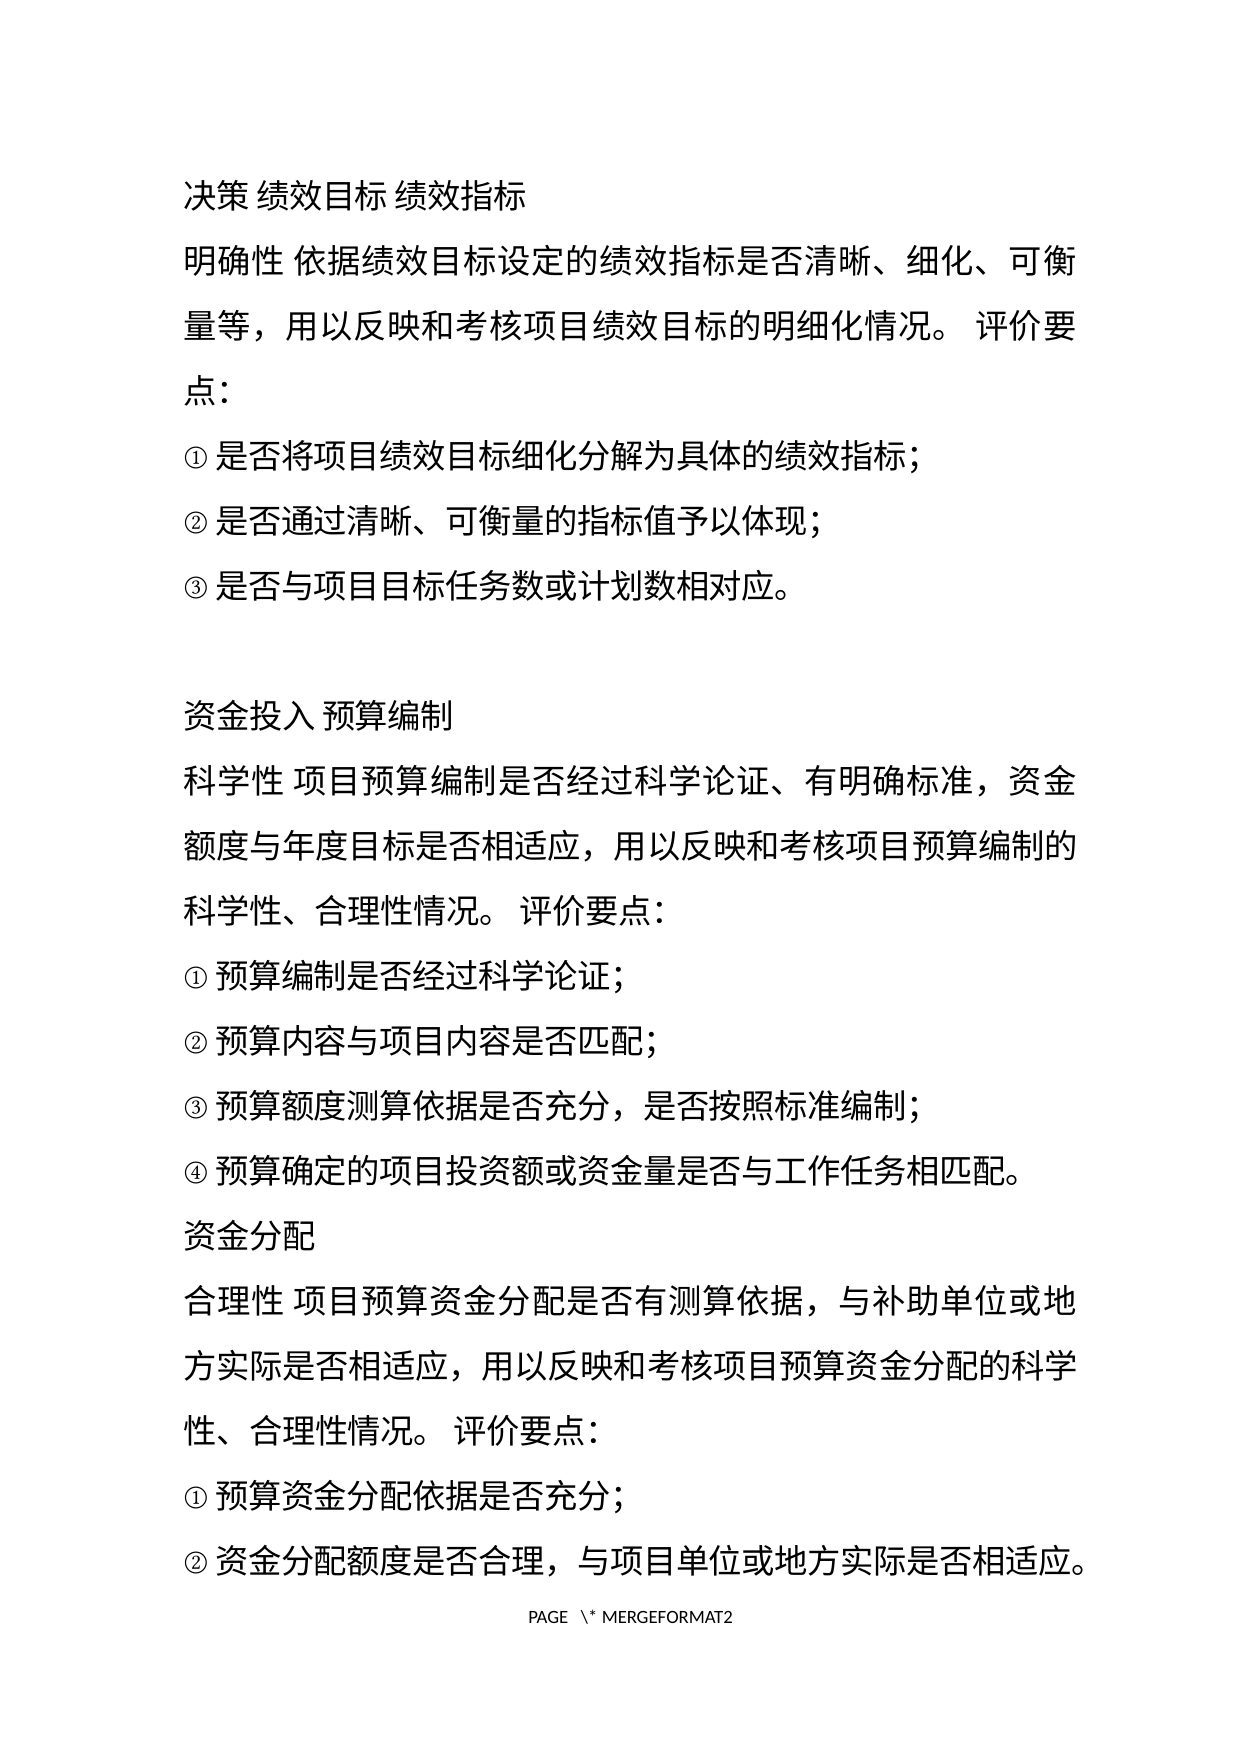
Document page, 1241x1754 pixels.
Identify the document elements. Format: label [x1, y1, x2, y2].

text [183, 162, 1078, 1592]
